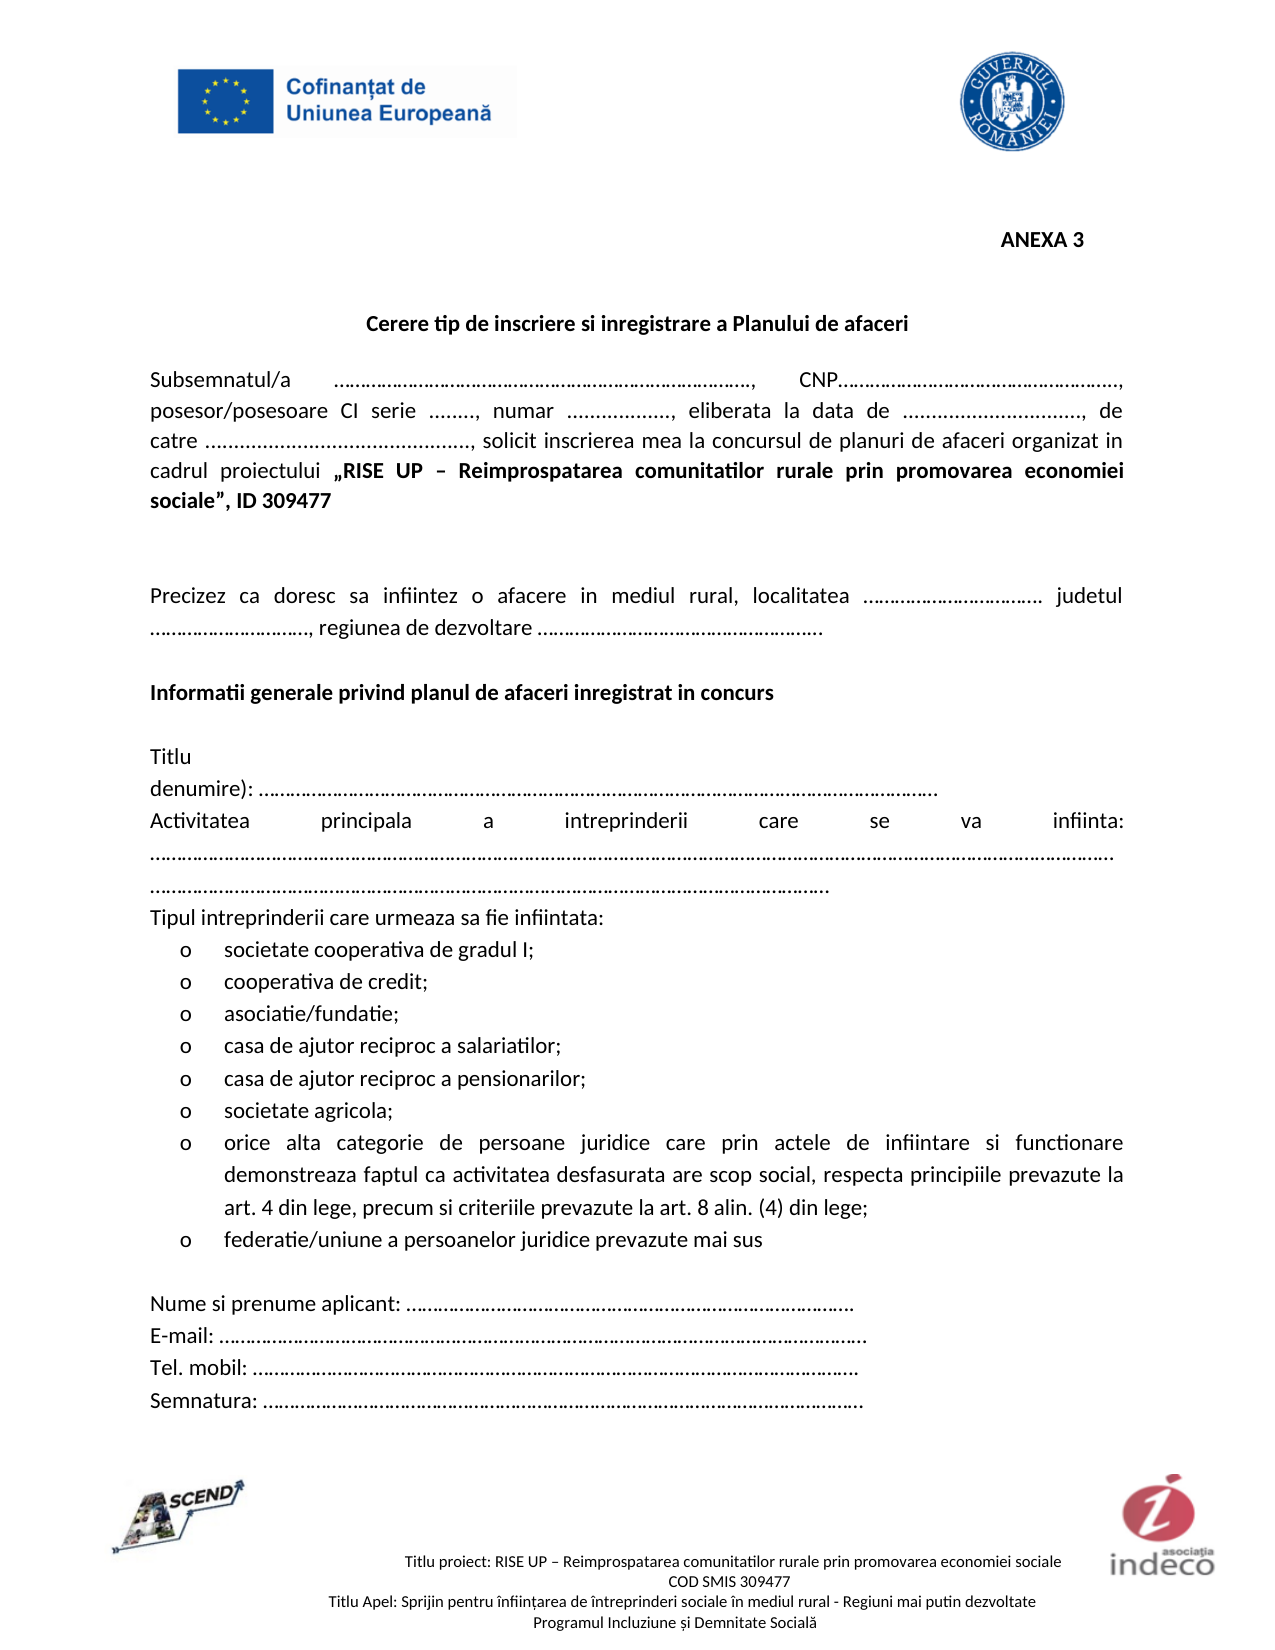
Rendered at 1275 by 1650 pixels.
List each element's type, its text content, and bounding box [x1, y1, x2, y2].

list o cooperativa de credit; [179, 967, 1125, 995]
list denumire): ………………………………………………………………………………………………………………… [150, 774, 1125, 802]
list E-mail: …………………………………………………………………………………………………………… [150, 1321, 1125, 1349]
list Cerere tip de inscriere si inregistrare a Planului de afaceri [150, 309, 1125, 338]
list Semnatura: …………………………………………………………………………………………………… [150, 1386, 1125, 1414]
list o societate cooperativa de gradul I; [179, 935, 1125, 963]
list Tipul intreprinderii care urmeaza sa fie infiintata: [150, 903, 1125, 931]
list Informatii generale privind planul de afaceri inregistrat in concurs [150, 678, 1125, 706]
list Nume si prenume aplicant: …………………………………………………………………………. [150, 1289, 1125, 1317]
text ANEXA 3 [975, 226, 1125, 253]
list Titlu [150, 742, 1125, 770]
picture [1096, 1474, 1233, 1581]
list o federatie/uniune a persoanelor juridice prevazute mai sus [179, 1225, 1125, 1253]
list Tel. mobil: ……………………………………………………………………………………………………. [150, 1353, 1125, 1382]
text Subsemnatul/a ……………………………………………………………………., CNP…………………………………………….., posesor/posesoare CI serie ........, numar .................., eliberata la data de ..............................., de catre .............................................., solicit inscrierea mea la concursul de planuri de afaceri organizat in cadrul proiectului „RISE UP – Reimprospatarea comunitatilor rurale prin promovarea economiei sociale”, ID 309477 [150, 366, 1125, 514]
list o societate agricola; [179, 1096, 1125, 1124]
list Activitatea principala a intreprinderii care se va infiinta: …………………………………………………………………………………………………………………………………………………………………………………………………………………………………………………………………………………… [150, 806, 1125, 899]
picture [104, 1475, 271, 1566]
list Precizez ca doresc sa infiintez o afacere in mediul rural, localitatea ……………………………. judetul …………………………, regiunea de dezvoltare ……………………………………………... [150, 581, 1125, 641]
picture [97, 8, 1178, 198]
list o casa de ajutor reciproc a pensionarilor; [179, 1064, 1125, 1092]
list o orice alta categorie de persoane juridice care prin actele de infiintare si functionare demonstreaza faptul ca activitatea desfasurata are scop social, respecta principiile prevazute la art. 4 din lege, precum si criteriile prevazute la art. 8 alin. (4) din lege; [179, 1128, 1125, 1221]
list o casa de ajutor reciproc a salariatilor; [179, 1032, 1125, 1060]
list o asociatie/fundatie; [179, 999, 1125, 1027]
